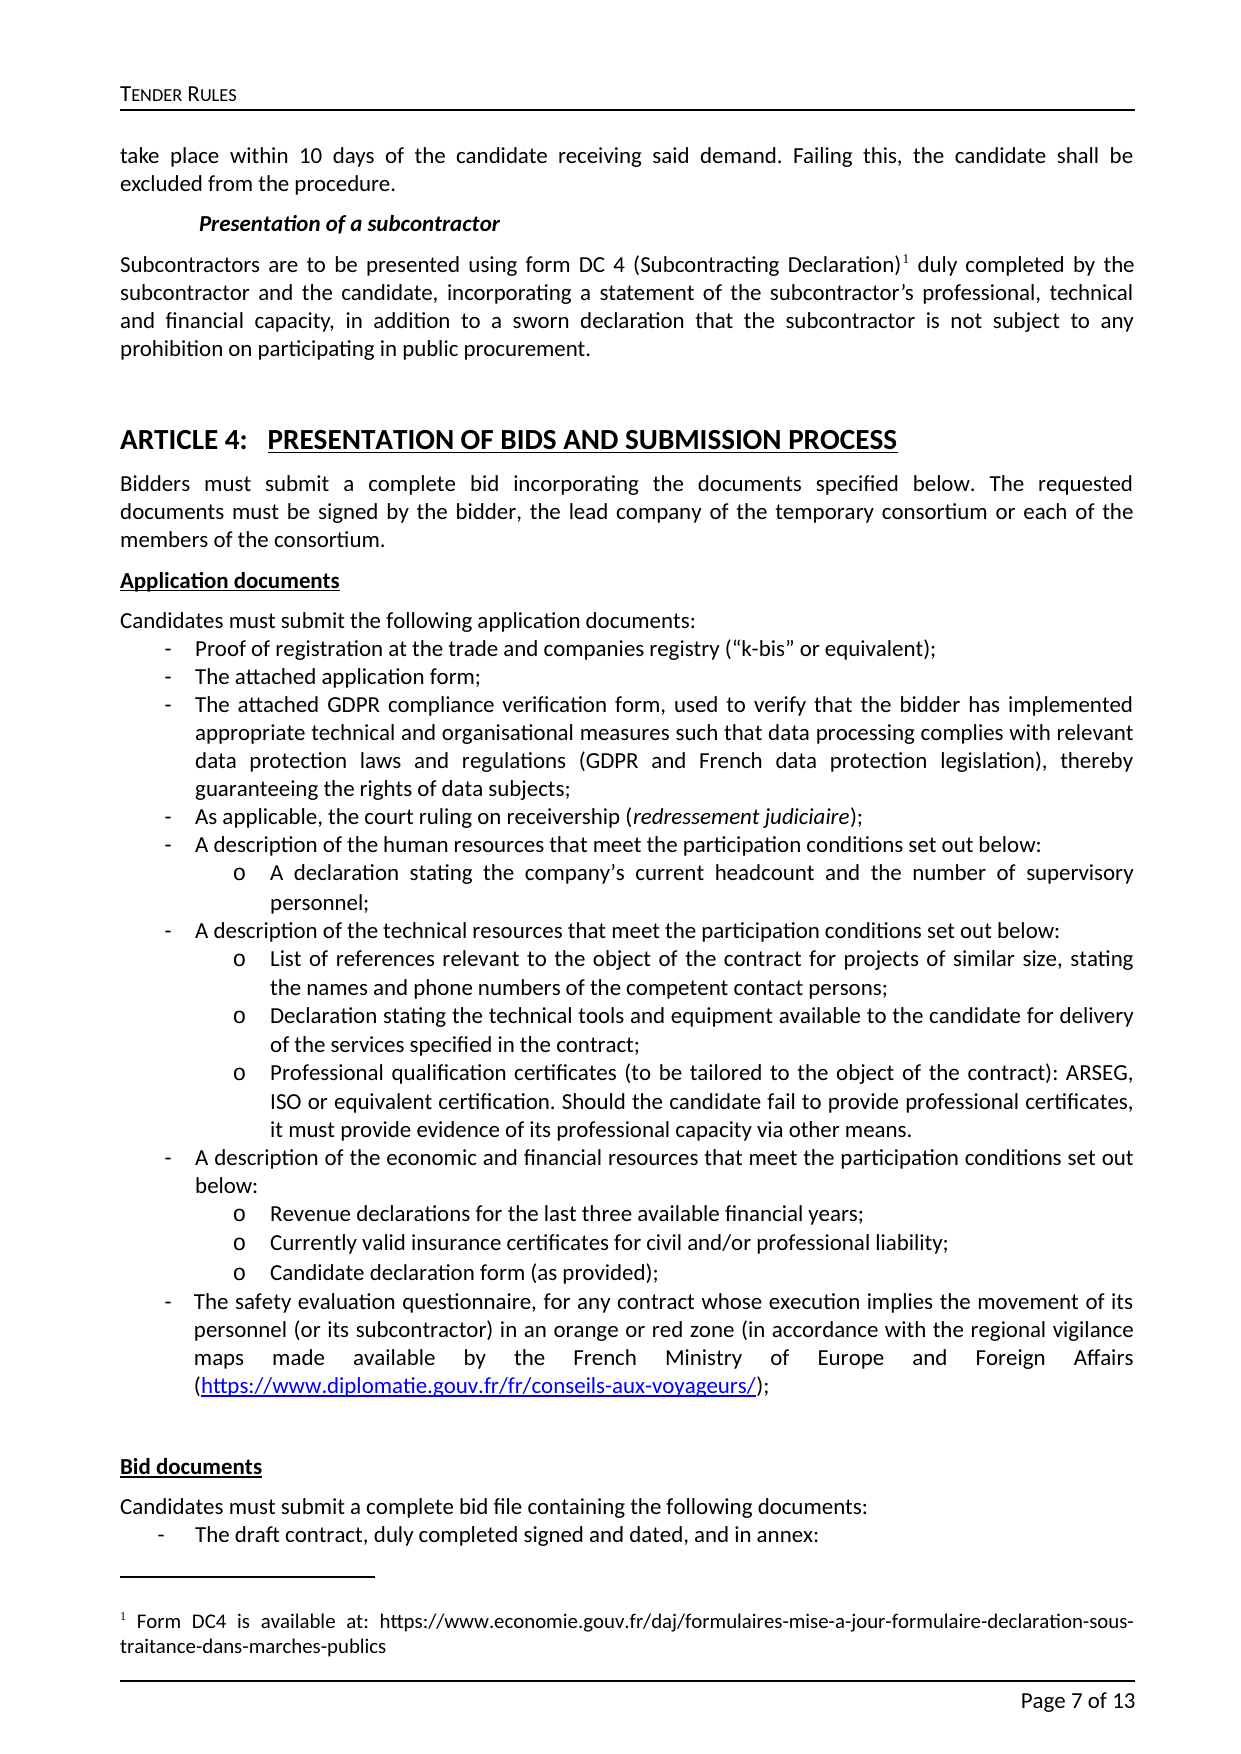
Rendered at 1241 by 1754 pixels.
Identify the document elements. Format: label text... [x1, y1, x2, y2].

list Professional qualification certificates (to be tailored to the object of the contract): ARSEG, ISO or equivalent certification. Should the candidate fail to provide professional certificates, it must provide evidence of its professional capacity via other means. [232, 1058, 1135, 1143]
list Presentation of bids and submission process [120, 421, 1135, 457]
text Candidates must submit the following application documents: [120, 606, 1135, 634]
subtitle Application documents [120, 566, 1135, 594]
list A description of the economic and financial resources that meet the participation conditions set out below: [164, 1143, 1135, 1199]
list Declaration stating the technical tools and equipment available to the candidate for delivery of the services specified in the contract; [232, 1001, 1135, 1058]
list Candidate declaration form (as provided); [232, 1258, 1135, 1287]
list A declaration stating the company’s current headcount and the number of supervisory personnel; [232, 858, 1135, 916]
text Candidates must submit a complete bid file containing the following documents: [120, 1492, 1135, 1521]
subtitle Bid documents [120, 1452, 1135, 1480]
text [120, 141, 1135, 197]
list A description of the human resources that meet the participation conditions set out below: [164, 831, 1135, 858]
subtitle Presentation of a subcontractor [194, 209, 1135, 238]
list The attached GDPR compliance verification form, used to verify that the bidder has implemented appropriate technical and organisational measures such that data processing complies with relevant data protection laws and regulations (GDPR and French data protection legislation), thereby guaranteeing the rights of data subjects; [164, 690, 1135, 802]
list Revenue declarations for the last three available financial years; [232, 1199, 1135, 1228]
list A description of the technical resources that meet the participation conditions set out below: [164, 916, 1135, 944]
list List of references relevant to the object of the contract for projects of similar size, stating the names and phone numbers of the competent contact persons; [232, 944, 1135, 1001]
list Currently valid insurance certificates for civil and/or professional liability; [232, 1228, 1135, 1258]
text Bidders must submit a complete bid incorporating the documents specified below. The requested documents must be signed by the bidder, the lead company of the temporary consortium or each of the members of the consortium. [120, 469, 1135, 553]
list Proof of registration at the trade and companies registry (“k-bis” or equivalent); [164, 634, 1135, 662]
text - The safety evaluation questionnaire, for any contract whose execution implies the movement of its personnel (or its subcontractor) in an orange or red zone (in accordance with the regional vigilance maps made available by the French Ministry of Europe and Foreign Affairs (https://www.diplomatie.gouv.fr/fr/conseils-aux-voyageurs/); [164, 1287, 1135, 1399]
list The attached application form; [164, 662, 1135, 690]
text Subcontractors are to be presented using form DC 4 (Subcontracting Declaration) duly completed by the subcontractor and the candidate, incorporating a statement of the subcontractor’s professional, technical and financial capacity, in addition to a sworn declaration that the subcontractor is not subject to any prohibition on participating in public procurement. [120, 250, 1135, 362]
list The draft contract, duly completed signed and dated, and in annex: [157, 1521, 1135, 1548]
list As applicable, the court ruling on receivership (redressement judiciaire); [164, 802, 1135, 831]
